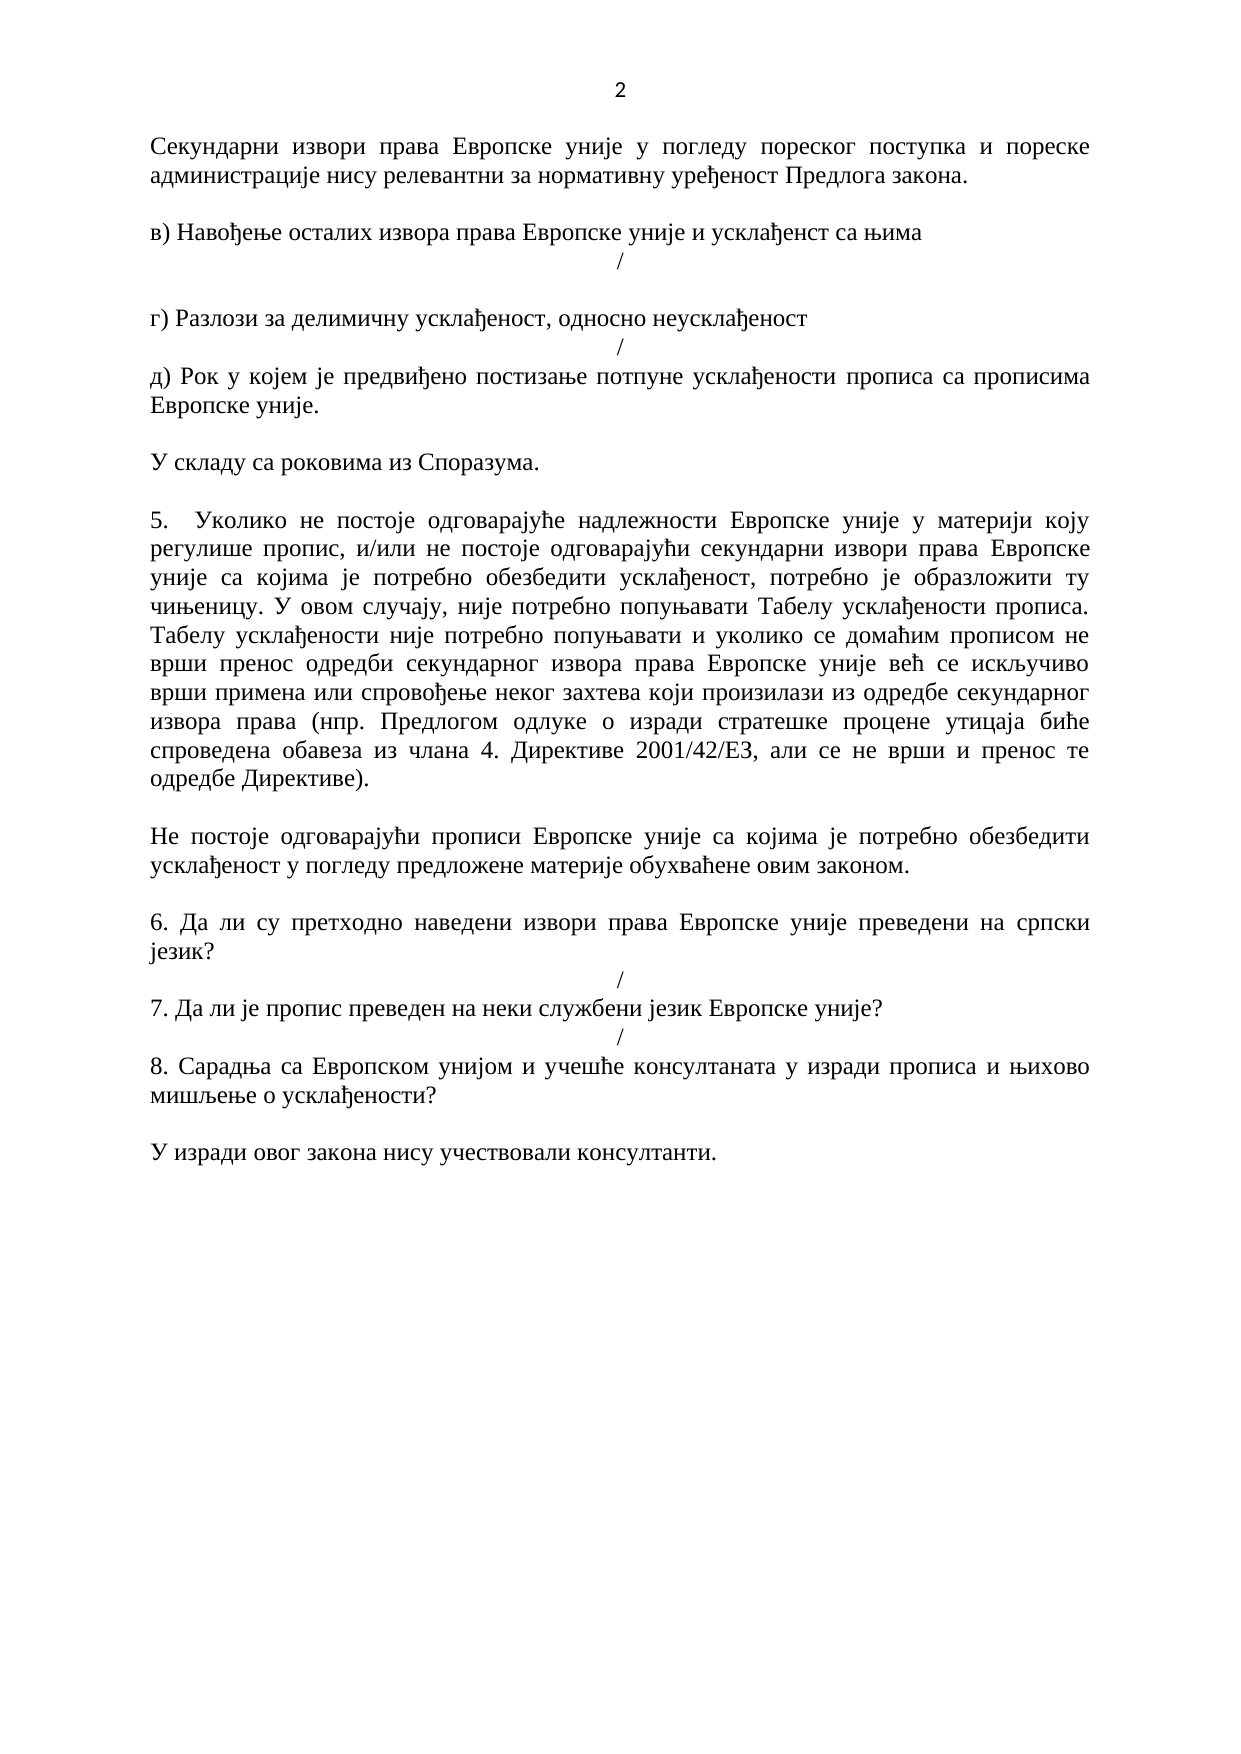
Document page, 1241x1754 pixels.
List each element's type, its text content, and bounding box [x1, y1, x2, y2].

text 8. Сарадња са Европском унијом и учешће консултаната у изради прописа и њихово мишљење о усклађености? [150, 1051, 1090, 1108]
text / [150, 246, 1090, 275]
text г) Разлози за делимичну усклађеност, односно неусклађеност [150, 303, 1090, 332]
text д) Рок у којем је предвиђено постизање потпуне усклађености прописа са прописима Европске уније. [150, 361, 1090, 418]
text / [150, 1022, 1090, 1051]
text Секундарни извори права Европске уније у погледу пореског поступка и пореске администрације нису релевантни за нормативну уређеност Предлога закона. [150, 131, 1090, 188]
text / [150, 332, 1090, 361]
text 5. Уколико не постоје одговарајуће надлежности Европске уније у материји коју регулише пропис, и/или не постоје одговарајући секундарни извори права Европске уније са којима је потребно обезбедити усклађеност, потребно је образложити ту чињеницу. У овом случају, није потребно попуњавати Табелу усклађености прописа. Табелу усклађености није потребно попуњавати и уколико се домаћим прописом не врши пренос одредби секундарног извора права Европске уније већ се искључиво врши примена или спровођење неког захтева који произилази из одредбе секундарног извора права (нпр. Предлогом одлуке о изради стратешке процене утицаја биће спроведена обавеза из члана 4. Директиве 2001/42/ЕЗ, али се не врши и пренос те одредбе Директиве). [150, 505, 1090, 792]
text в) Навођење осталих извора права Европске уније и усклађенст са њима [150, 217, 1090, 246]
text У изради овог закона нису учествовали консултанти. [150, 1137, 1090, 1166]
text У складу са роковима из Споразума. [150, 447, 1090, 476]
text 7. Да ли је пропис преведен на неки службени језик Европске уније? [150, 993, 1090, 1022]
text Не постоје одговарајући прописи Европске уније са којима је потребно обезбедити усклађеност у погледу предложене материје обухваћене овим законом. [150, 821, 1090, 878]
text 6. Да ли су претходно наведени извори права Европске уније преведени на српски језик? [150, 907, 1090, 965]
text / [150, 965, 1090, 993]
